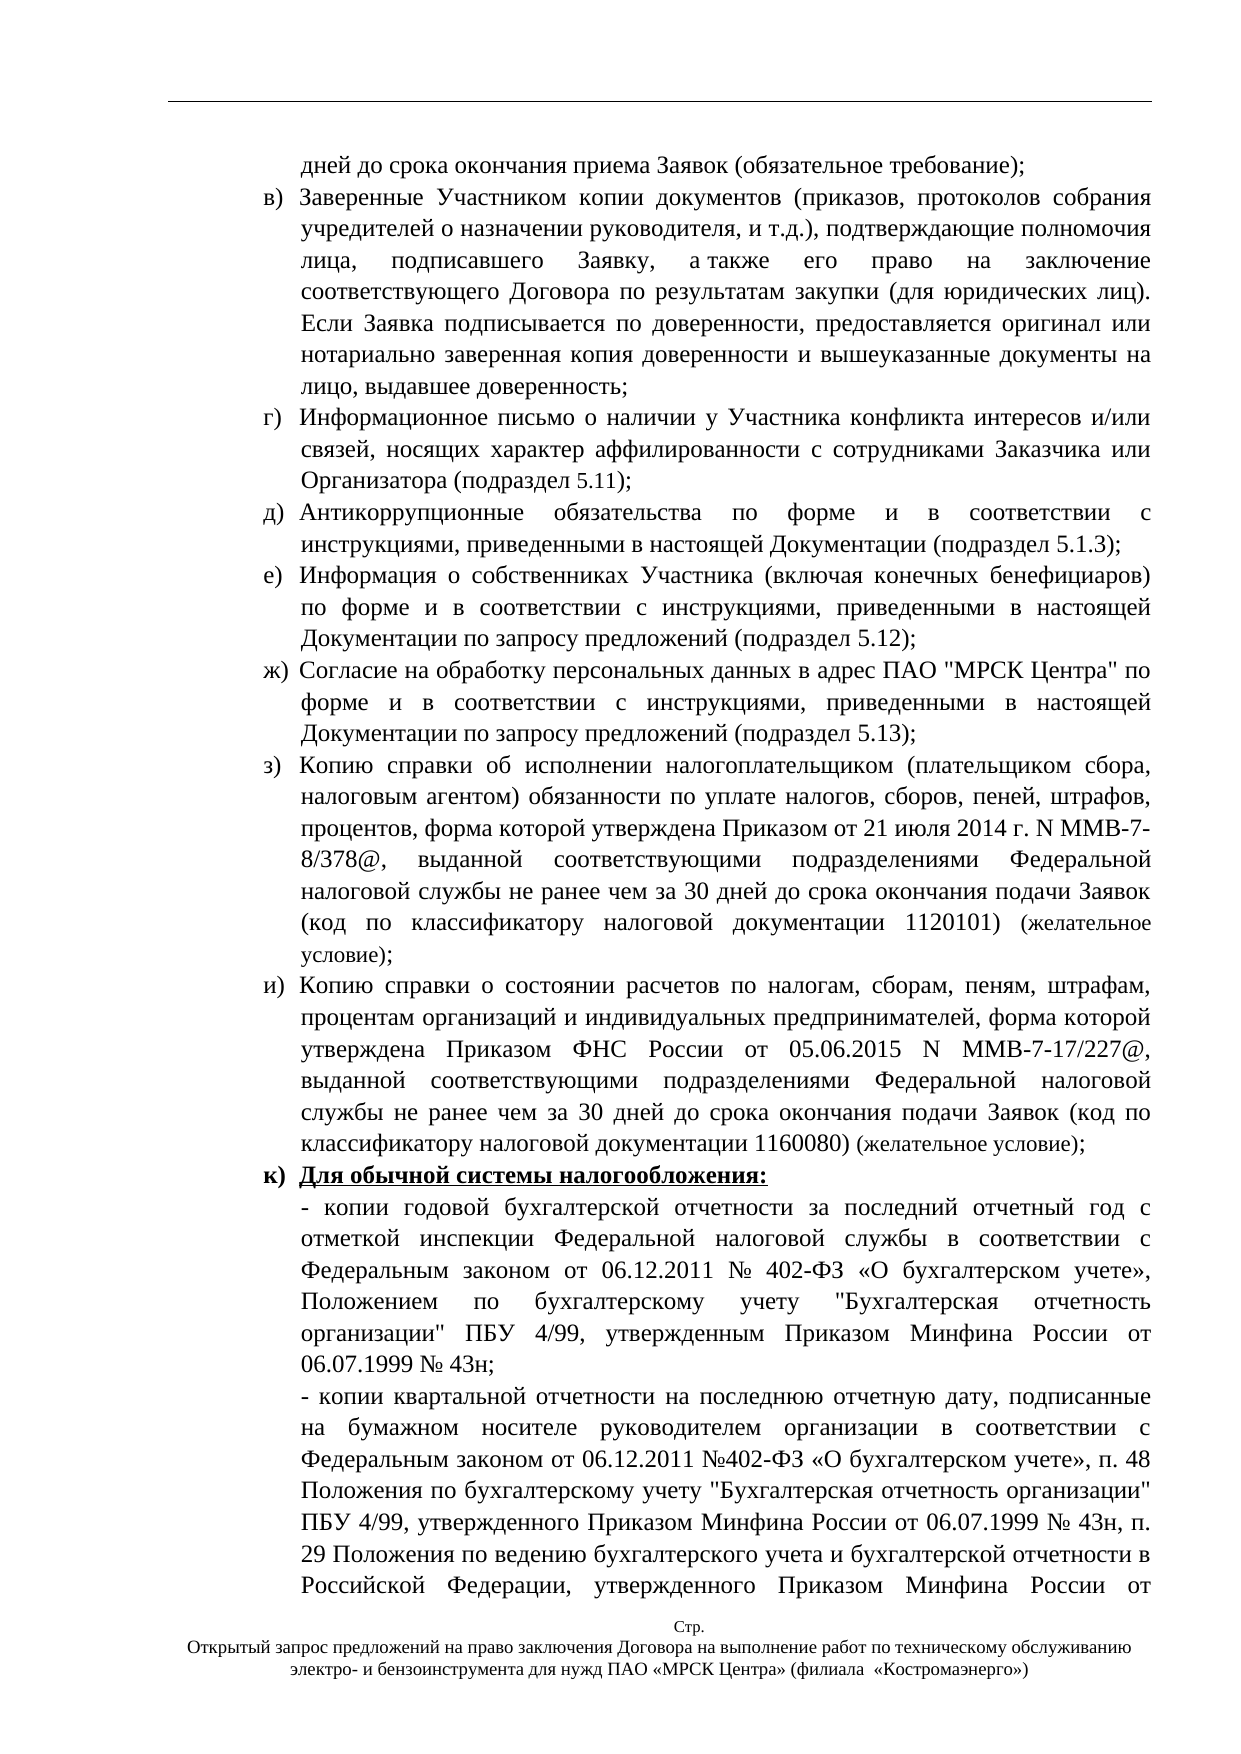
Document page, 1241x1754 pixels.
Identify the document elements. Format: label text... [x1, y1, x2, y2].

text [301, 1381, 1152, 1599]
list Информация о собственниках Участника (включая конечных бенефициаров) по форме и в соответствии с инструкциями, приведенными в настоящей Документации по запросу предложений (подраздел 5.12); [263, 560, 1152, 652]
list Антикоррупционные обязательства по форме и в соответствии с инструкциями, приведенными в настоящей Документации (подраздел 5.1.3); [263, 497, 1152, 557]
text - копии годовой бухгалтерской отчетности за последний отчетный год с отметкой инспекции Федеральной налоговой службы в соответствии с Федеральным законом от 06.12.2011 № 402-ФЗ «О бухгалтерском учете», Положением по бухгалтерскому учету "Бухгалтерская отчетность организации" ПБУ 4/99, утвержденным Приказом Минфина России от 06.07.1999 № 43н; [301, 1192, 1152, 1378]
list Согласие на обработку персональных данных в адрес ПАО "МРСК Центра" по форме и в соответствии с инструкциями, приведенными в настоящей Документации по запросу предложений (подраздел 5.13); [263, 655, 1152, 747]
list Копию справки о состоянии расчетов по налогам, сборам, пеням, штрафам, процентам организаций и индивидуальных предпринимателей, форма которой утверждена Приказом ФНС России от 05.06.2015 N ММВ-7-17/227@, выданной соответствующими подразделениями Федеральной налоговой службы не ранее чем за 30 дней до срока окончания подачи Заявок (код по классификатору налоговой документации 1160080) (желательное условие); [263, 971, 1152, 1157]
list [263, 150, 1152, 179]
list Заверенные Участником копии документов (приказов, протоколов собрания учредителей о назначении руководителя, и т.д.), подтверждающие полномочия лица, подписавшего Заявку, а также его право на заключение соответствующего Договора по результатам закупки (для юридических лиц). Если Заявка подписывается по доверенности, предоставляется оригинал или нотариально заверенная копия доверенности и вышеуказанные документы на лицо, выдавшее доверенность; [263, 182, 1152, 400]
list Информационное письмо о наличии у Участника конфликта интересов и/или связей, носящих характер аффилированности с сотрудниками Заказчика или Организатора (подраздел 5.11); [263, 402, 1152, 494]
list Для обычной системы налогообложения: [263, 1160, 1152, 1189]
list Копию справки об исполнении налогоплательщиком (плательщиком сбора, налоговым агентом) обязанности по уплате налогов, сборов, пеней, штрафов, процентов, форма которой утверждена Приказом от 21 июля 2014 г. N ММВ-7-8/378@, выданной соответствующими подразделениями Федеральной налоговой службы не ранее чем за 30 дней до срока окончания подачи Заявок (код по классификатору налоговой документации 1120101) (желательное условие); [263, 750, 1152, 968]
